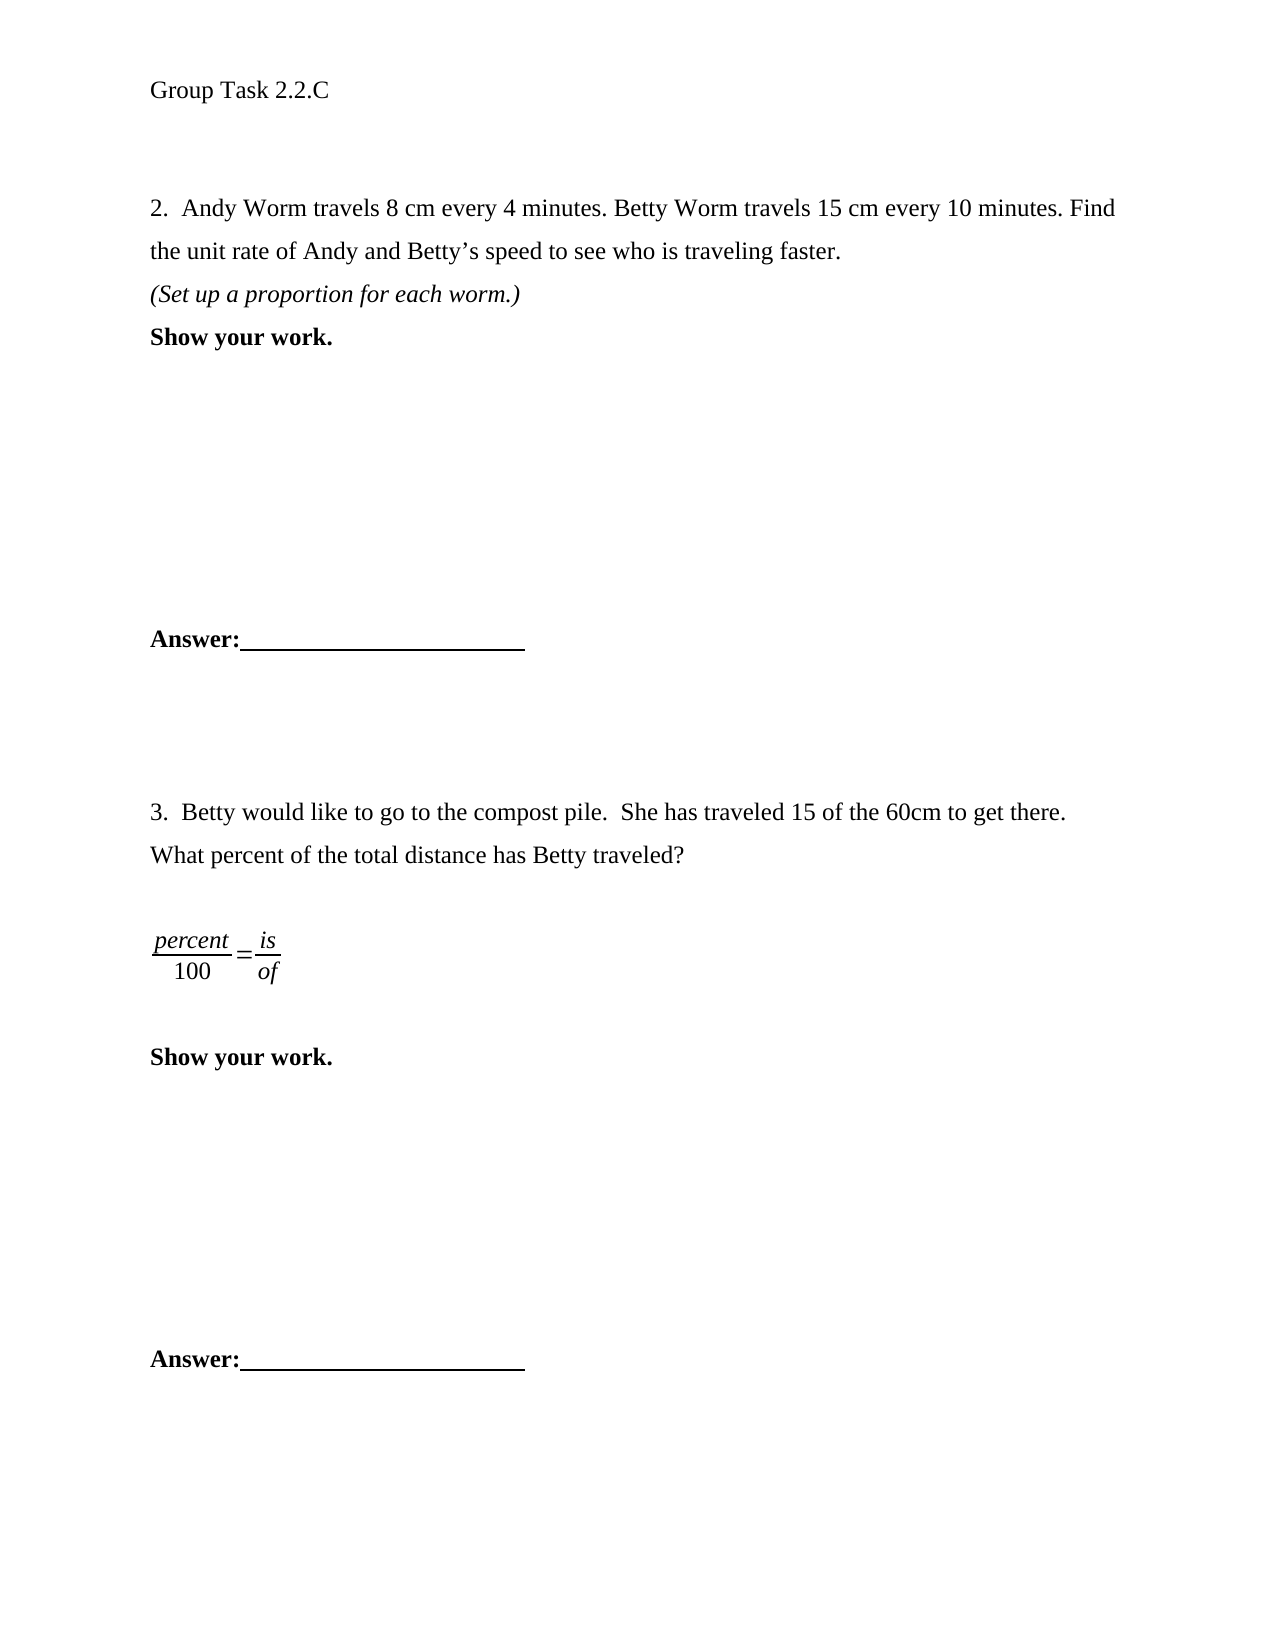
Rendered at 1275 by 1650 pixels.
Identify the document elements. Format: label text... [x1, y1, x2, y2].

text Show your work. [150, 1042, 1125, 1071]
text Show your work. [150, 322, 1125, 351]
text 3. Betty would like to go to the compost pile. She has traveled 15 of the 60cm to get there. What percent of the total distance has Betty traveled? [150, 797, 1125, 869]
text 2. Andy Worm travels 8 cm every 4 minutes. Betty Worm travels 15 cm every 10 minutes. Find the unit rate of Andy and Betty’s speed to see who is traveling faster. [150, 193, 1125, 265]
text (Set up a proportion for each worm.) [150, 279, 1125, 308]
text Answer: [150, 624, 1125, 653]
text Answer: [150, 1344, 1125, 1373]
